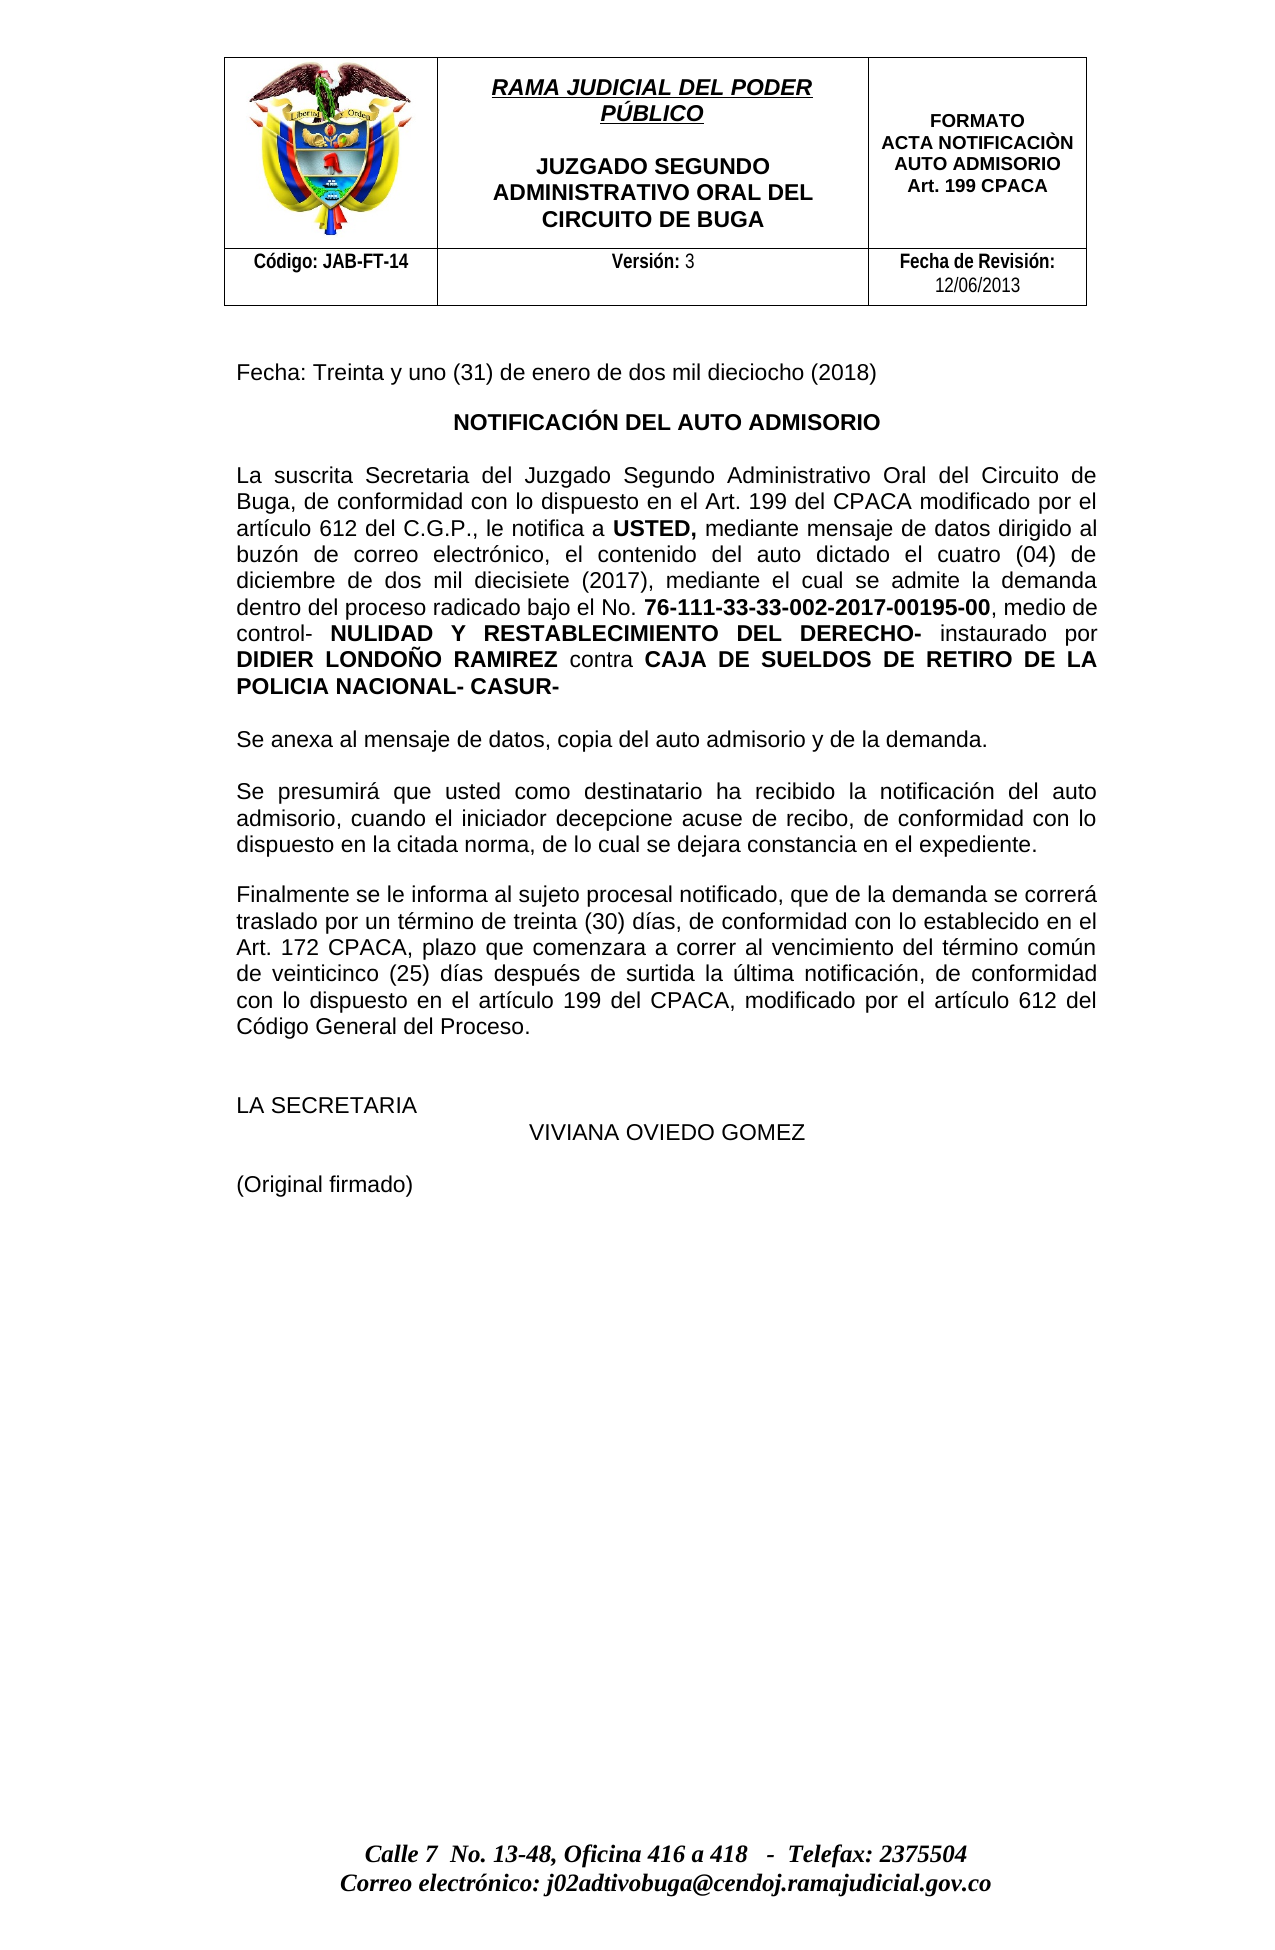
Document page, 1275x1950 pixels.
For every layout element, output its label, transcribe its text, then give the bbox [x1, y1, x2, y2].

text Fecha: Treinta y uno (31) de enero de dos mil dieciocho (2018) [236, 359, 1098, 385]
text NOTIFICACIÓN DEL AUTO ADMISORIO [236, 409, 1098, 436]
table_header RAMA JUDICIAL DEL PODER PÚBLICO JUZGADO SEGUNDO ADMINISTRATIVO ORAL DEL CIRCUITO DE BUGA [438, 58, 868, 248]
table_header FORMATO ACTA NOTIFICACIÒN AUTO ADMISORIO Art. 199 CPACA [869, 58, 1086, 248]
picture [245, 58, 417, 238]
table_cell Versión: 3 [438, 249, 868, 305]
text LA SECRETARIA [236, 1092, 1098, 1118]
table_cell Fecha de Revisión: 12/06/2013 [869, 249, 1086, 305]
text La suscrita Secretaria del Juzgado Segundo Administrativo Oral del Circuito de Buga, de conformidad con lo dispuesto en el Art. 199 del CPACA modificado por el artículo 612 del C.G.P., le notifica a USTED, mediante mensaje de datos dirigido al buzón de correo electrónico, el contenido del auto dictado el cuatro (04) de diciembre de dos mil diecisiete (2017), mediante el cual se admite la demanda dentro del proceso radicado bajo el No. 76-111-33-33-002-2017-00195-00, medio de control- NULIDAD Y RESTABLECIMIENTO DEL DERECHO- instaurado por DIDIER LONDOÑO RAMIREZ contra CAJA DE SUELDOS DE RETIRO DE LA POLICIA NACIONAL- CASUR- [236, 462, 1098, 699]
text Se presumirá que usted como destinatario ha recibido la notificación del auto admisorio, cuando el iniciador decepcione acuse de recibo, de conformidad con lo dispuesto en la citada norma, de lo cual se dejara constancia en el expediente. [236, 778, 1098, 857]
text Finalmente se le informa al sujeto procesal notificado, que de la demanda se correrá traslado por un término de treinta (30) días, de conformidad con lo establecido en el Art. 172 CPACA, plazo que comenzara a correr al vencimiento del término común de veinticinco (25) días después de surtida la última notificación, de conformidad con lo dispuesto en el artículo 199 del CPACA, modificado por el artículo 612 del Código General del Proceso. [236, 881, 1098, 1039]
text Se anexa al mensaje de datos, copia del auto admisorio y de la demanda. [236, 726, 1098, 752]
text VIVIANA OVIEDO GOMEZ [236, 1118, 1098, 1145]
table_header [225, 58, 437, 248]
table_cell Código: JAB-FT-14 [225, 249, 437, 305]
text (Original firmado) [236, 1171, 1098, 1198]
